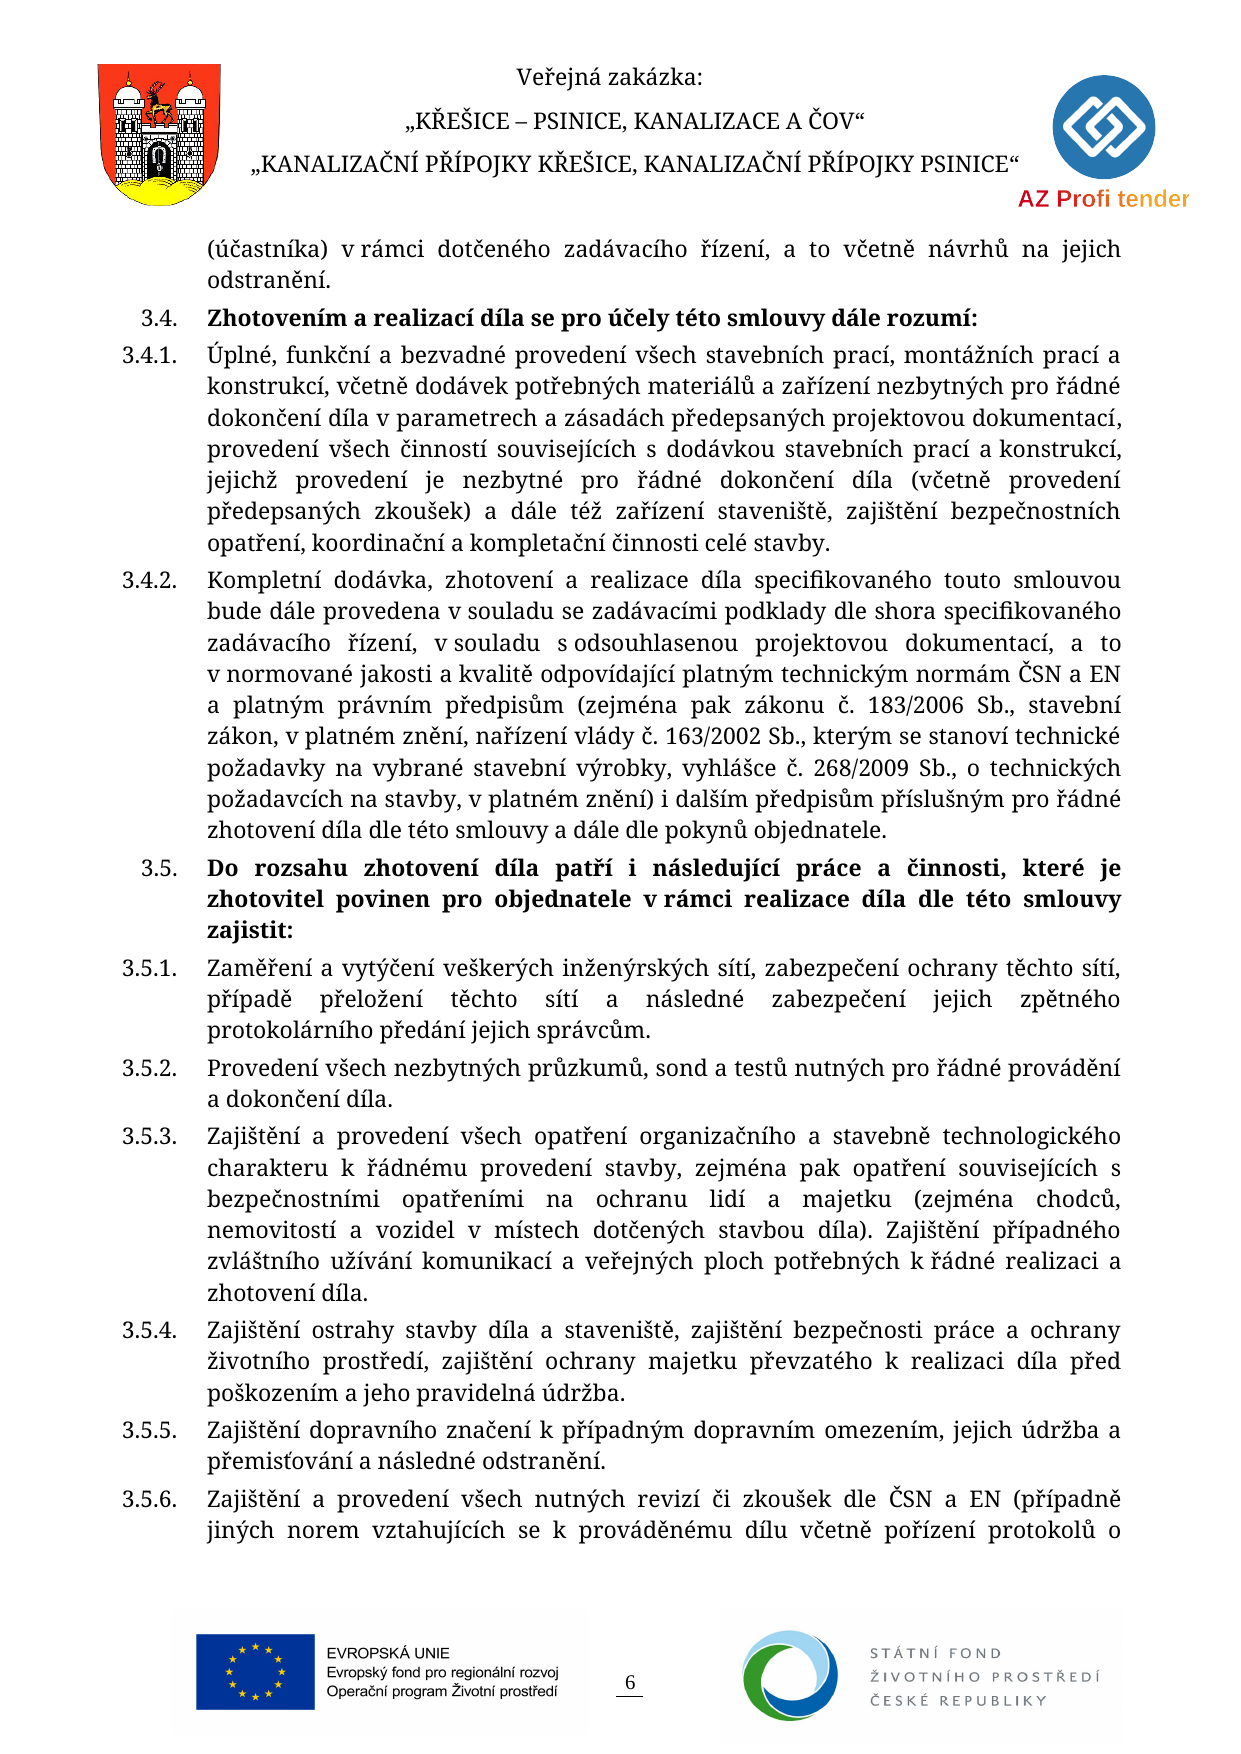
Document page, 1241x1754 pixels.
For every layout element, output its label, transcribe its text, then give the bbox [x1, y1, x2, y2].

picture [97, 64, 221, 206]
list Úplné, funkční a bezvadné provedení všech stavebních prací, montážních prací a konstrukcí, včetně dodávek potřebných materiálů a zařízení nezbytných pro řádné dokončení díla v parametrech a zásadách předepsaných projektovou dokumentací, provedení všech činností souvisejících s dodávkou stavebních prací a konstrukcí, jejichž provedení je nezbytné pro řádné dokončení díla (včetně provedení předepsaných zkoušek) a dále též zařízení staveniště, zajištění bezpečnostních opatření, koordinační a kompletační činnosti celé stavby. [177, 339, 1122, 558]
list Kompletní dodávka, zhotovení a realizace díla specifikovaného touto smlouvou bude dále provedena v souladu se zadávacími podklady dle shora specifikovaného zadávacího řízení, v souladu s odsouhlasenou projektovou dokumentací, a to v normované jakosti a kvalitě odpovídající platným technickým normám ČSN a EN a platným právním předpisům (zejména pak zákonu č. 183/2006 Sb., stavební zákon, v platném znění, nařízení vlády č. 163/2002 Sb., kterým se stanoví technické požadavky na vybrané stavební výrobky, vyhlášce č. 268/2009 Sb., o technických požadavcích na stavby, v platném znění) i dalším předpisům příslušným pro řádné zhotovení díla dle této smlouvy a dále dle pokynů objednatele. [177, 564, 1122, 845]
picture [1018, 75, 1189, 207]
list Zajištění dopravního značení k případným dopravním omezením, jejich údržba a přemisťování a následné odstranění. [177, 1414, 1122, 1476]
list Zaměření a vytýčení veškerých inženýrských sítí, zabezpečení ochrany těchto sítí, případě přeložení těchto sítí a následné zabezpečení jejich zpětného protokolárního předání jejich správcům. [177, 951, 1122, 1045]
picture [170, 1609, 591, 1735]
list Provedení všech nezbytných průzkumů, sond a testů nutných pro řádné provádění a dokončení díla. [177, 1051, 1122, 1114]
list Zajištění ostrahy stavby díla a staveniště, zajištění bezpečnosti práce a ochrany životního prostředí, zajištění ochrany majetku převzatého k realizaci díla před poškozením a jeho pravidelná údržba. [177, 1314, 1122, 1408]
list Do rozsahu zhotovení díla patří i následující práce a činnosti, které je zhotovitel povinen pro objednatele v rámci realizace díla dle této smlouvy zajistit: [178, 851, 1122, 945]
picture [719, 1609, 1122, 1742]
list Zajištění a provedení všech opatření organizačního a stavebně technologického charakteru k řádnému provedení stavby, zejména pak opatření souvisejících s bezpečnostními opatřeními na ochranu lidí a majetku (zejména chodců, nemovitostí a vozidel v místech dotčených stavbou díla). Zajištění případného zvláštního užívání komunikací a veřejných ploch potřebných k řádné realizaci a zhotovení díla. [177, 1120, 1122, 1308]
list Zhotovením a realizací díla se pro účely této smlouvy dále rozumí: [178, 301, 1122, 333]
